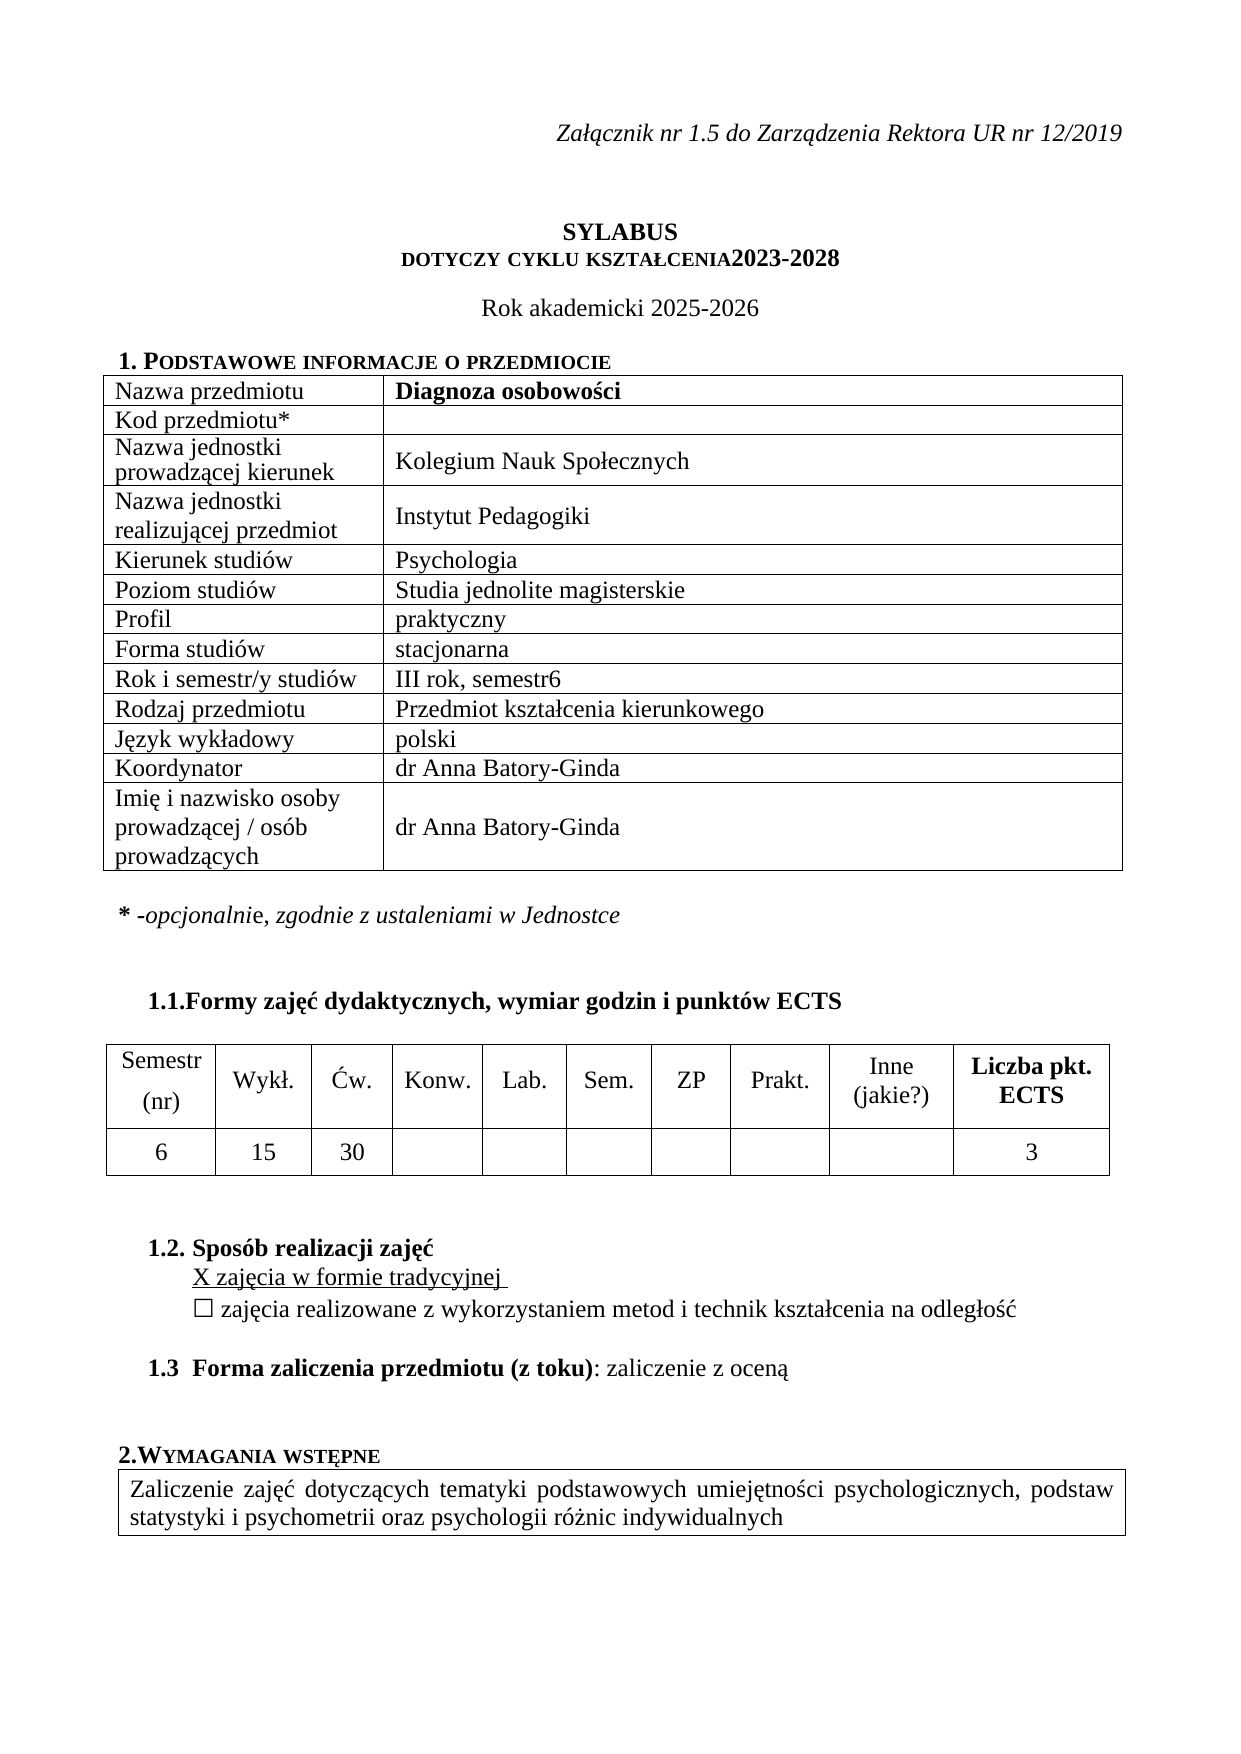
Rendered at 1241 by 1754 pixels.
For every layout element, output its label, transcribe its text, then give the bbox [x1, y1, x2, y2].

table_cell stacjonarna [384, 634, 1122, 663]
table_cell dr Anna Batory-Ginda [384, 783, 1122, 869]
table_header Prakt. [731, 1045, 829, 1127]
table_cell praktyczny [384, 605, 1122, 633]
table_cell 15 [216, 1129, 311, 1175]
table_header Inne (jakie?) [830, 1045, 953, 1127]
text Rok akademicki 2025-2026 [118, 296, 1122, 321]
table_cell Nazwa jednostki realizującej przedmiot [104, 486, 383, 544]
table_cell polski [384, 724, 1122, 752]
text Załącznik nr 1.5 do Zarządzenia Rektora UR nr 12/2019 [118, 118, 1122, 147]
table_cell 6 [107, 1129, 215, 1175]
table_cell III rok, semestr6 [384, 664, 1122, 693]
table_cell [384, 406, 1122, 434]
table_cell [393, 1129, 482, 1175]
table_cell Koordynator [104, 754, 383, 782]
table_cell Przedmiot kształcenia kierunkowego [384, 694, 1122, 723]
text 1. Podstawowe informacje o przedmiocie [118, 346, 1122, 375]
table_cell [483, 1129, 566, 1175]
table_cell Rodzaj przedmiotu [104, 694, 383, 723]
text 1.3 Forma zaliczenia przedmiotu (z toku): zaliczenie z oceną [148, 1353, 1122, 1382]
text 1.1.Formy zajęć dydaktycznych, wymiar godzin i punktów ECTS [148, 986, 1122, 1015]
table_header Konw. [393, 1045, 482, 1127]
table_header Sem. [567, 1045, 651, 1127]
table_cell Język wykładowy [104, 724, 383, 752]
text 2.Wymagania wstępne [118, 1440, 1122, 1468]
table_header Ćw. [312, 1045, 392, 1127]
table_header Semestr (nr) [107, 1045, 215, 1127]
table_cell Profil [104, 605, 383, 633]
table_header Diagnoza osobowości [384, 376, 1122, 404]
text * -opcjonalnie, zgodnie z ustaleniami w Jednostce [118, 900, 1122, 928]
table_cell Forma studiów [104, 634, 383, 663]
table_cell Psychologia [384, 545, 1122, 574]
text SYLABUS [118, 217, 1122, 246]
table_cell 30 [312, 1129, 392, 1175]
table_cell 3 [954, 1129, 1109, 1175]
table_header Lab. [483, 1045, 566, 1127]
table_cell [652, 1129, 730, 1175]
table_header Nazwa przedmiotu [104, 376, 383, 404]
table_header Wykł. [216, 1045, 311, 1127]
table_cell [731, 1129, 829, 1175]
table_cell [567, 1129, 651, 1175]
table_cell Rok i semestr/y studiów [104, 664, 383, 693]
table_cell [830, 1129, 953, 1175]
table_header Zaliczenie zajęć dotyczących tematyki podstawowych umiejętności psychologicznych, podstaw statystyki i psychometrii oraz psychologii różnic indywidualnych [119, 1470, 1125, 1535]
table_cell Studia jednolite magisterskie [384, 575, 1122, 603]
table_cell Poziom studiów [104, 575, 383, 603]
text X zajęcia w formie tradycyjnej [192, 1262, 1122, 1291]
table_cell Kolegium Nauk Społecznych [384, 435, 1122, 485]
table_cell Imię i nazwisko osoby prowadzącej / osób prowadzących [104, 783, 383, 869]
table_header ZP [652, 1045, 730, 1127]
table_header Liczba pkt. ECTS [954, 1045, 1109, 1127]
table_cell Kod przedmiotu* [104, 406, 383, 434]
table_cell Nazwa jednostki prowadzącej kierunek [104, 435, 383, 485]
text ☐ zajęcia realizowane z wykorzystaniem metod i technik kształcenia na odległość [192, 1291, 1122, 1325]
table_cell Instytut Pedagogiki [384, 486, 1122, 544]
text dotyczy cyklu kształcenia2023-2028 [118, 246, 1122, 271]
table_cell Kierunek studiów [104, 545, 383, 574]
table_cell dr Anna Batory-Ginda [384, 754, 1122, 782]
text 1.2. Sposób realizacji zajęć [148, 1233, 1122, 1262]
